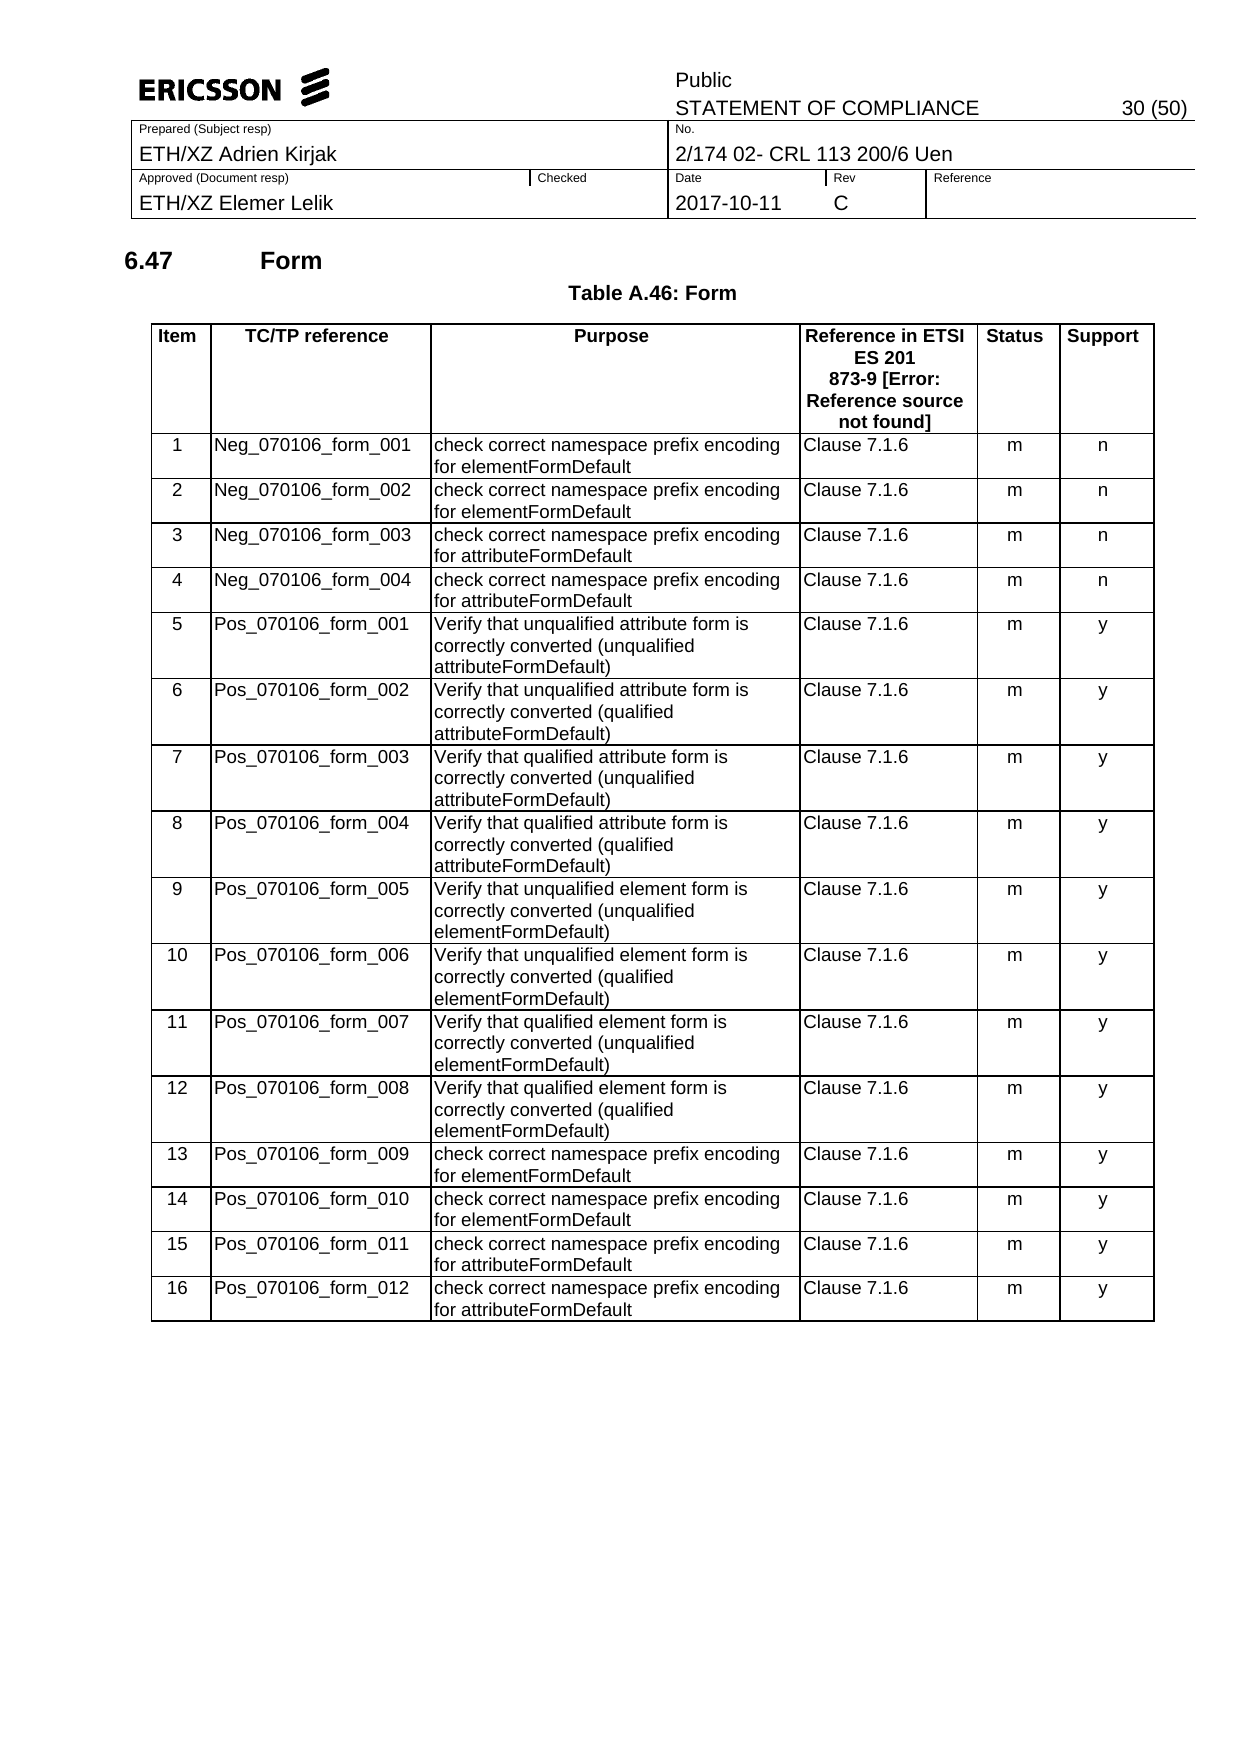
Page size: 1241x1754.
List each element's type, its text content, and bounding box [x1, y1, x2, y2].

table_cell 14 [152, 1188, 210, 1231]
table_cell m [978, 1011, 1059, 1075]
table_cell n [1061, 479, 1153, 522]
table_cell Pos_070106_form_012 [212, 1277, 430, 1320]
table_cell Verify that qualified attribute form is correctly converted (qualified attributeFormDefault) [432, 812, 799, 876]
table_cell Clause 7.1.6 [801, 878, 977, 943]
table_cell 13 [152, 1143, 210, 1186]
table_cell Clause 7.1.6 [801, 434, 977, 477]
table_cell Pos_070106_form_003 [212, 746, 430, 810]
table_cell Clause 7.1.6 [801, 679, 977, 744]
table_cell m [978, 434, 1059, 477]
table_cell m [978, 479, 1059, 522]
table_cell Clause 7.1.6 [801, 1232, 977, 1276]
table_cell y [1061, 1011, 1153, 1075]
table_cell 1 [152, 434, 210, 477]
table_cell 8 [152, 812, 210, 876]
table_cell 11 [152, 1011, 210, 1075]
table_cell Clause 7.1.6 [801, 1011, 977, 1075]
table_cell 5 [152, 613, 210, 678]
table_cell y [1061, 746, 1153, 810]
table_cell m [978, 1277, 1059, 1320]
table_header Purpose [432, 325, 799, 433]
table_cell m [978, 1143, 1059, 1186]
table_cell n [1061, 524, 1153, 567]
table_cell 7 [152, 746, 210, 810]
table_cell 2 [152, 479, 210, 522]
table_cell y [1061, 1143, 1153, 1186]
table_cell check correct namespace prefix encoding for elementFormDefault [432, 1188, 799, 1231]
table_cell Neg_070106_form_003 [212, 524, 430, 567]
table_cell 10 [152, 944, 210, 1009]
table_cell Pos_070106_form_002 [212, 679, 430, 744]
table_cell Verify that unqualified element form is correctly converted (unqualified elementFormDefault) [432, 878, 799, 943]
table_cell m [978, 524, 1059, 567]
table_cell Clause 7.1.6 [801, 944, 977, 1009]
table_cell 15 [152, 1232, 210, 1276]
table_cell Pos_070106_form_008 [212, 1077, 430, 1141]
table_cell 6 [152, 679, 210, 744]
table_cell n [1061, 434, 1153, 477]
table_cell Pos_070106_form_004 [212, 812, 430, 876]
table_cell Pos_070106_form_001 [212, 613, 430, 678]
subtitle Form [124, 246, 1181, 274]
table_cell Pos_070106_form_011 [212, 1232, 430, 1276]
table_cell check correct namespace prefix encoding for elementFormDefault [432, 479, 799, 522]
table_cell Clause 7.1.6 [801, 613, 977, 678]
table_header Status [978, 325, 1059, 433]
table_cell m [978, 1077, 1059, 1141]
table_cell check correct namespace prefix encoding for elementFormDefault [432, 1143, 799, 1186]
table_cell Clause 7.1.6 [801, 1077, 977, 1141]
table_cell m [978, 568, 1059, 611]
table_cell Verify that qualified attribute form is correctly converted (unqualified attributeFormDefault) [432, 746, 799, 810]
table_cell check correct namespace prefix encoding for attributeFormDefault [432, 1277, 799, 1320]
table_cell n [1061, 568, 1153, 611]
table_cell Pos_070106_form_006 [212, 944, 430, 1009]
text Table A.46: Form [124, 281, 1181, 304]
table_cell y [1061, 1188, 1153, 1231]
table_cell 4 [152, 568, 210, 611]
table_cell Verify that unqualified attribute form is correctly converted (unqualified attributeFormDefault) [432, 613, 799, 678]
table_cell Clause 7.1.6 [801, 746, 977, 810]
table_cell m [978, 613, 1059, 678]
table_cell Pos_070106_form_007 [212, 1011, 430, 1075]
table_cell Pos_070106_form_009 [212, 1143, 430, 1186]
table_cell m [978, 746, 1059, 810]
table_cell Clause 7.1.6 [801, 812, 977, 876]
table_cell check correct namespace prefix encoding for elementFormDefault [432, 434, 799, 477]
table_cell y [1061, 1232, 1153, 1276]
table_cell m [978, 944, 1059, 1009]
table_cell m [978, 679, 1059, 744]
table_cell m [978, 878, 1059, 943]
table_cell Pos_070106_form_005 [212, 878, 430, 943]
table_cell check correct namespace prefix encoding for attributeFormDefault [432, 568, 799, 611]
picture [138, 67, 330, 107]
table_header Support [1061, 325, 1153, 433]
table_cell Clause 7.1.6 [801, 1277, 977, 1320]
table_cell y [1061, 944, 1153, 1009]
table_cell Clause 7.1.6 [801, 524, 977, 567]
table_cell y [1061, 1277, 1153, 1320]
table_cell Neg_070106_form_002 [212, 479, 430, 522]
table_cell m [978, 1188, 1059, 1231]
table_header TC/TP reference [212, 325, 430, 433]
table_cell Neg_070106_form_004 [212, 568, 430, 611]
table_cell Clause 7.1.6 [801, 1143, 977, 1186]
table_cell Verify that qualified element form is correctly converted (qualified elementFormDefault) [432, 1077, 799, 1141]
table_cell Clause 7.1.6 [801, 479, 977, 522]
table_cell Pos_070106_form_010 [212, 1188, 430, 1231]
table_cell 16 [152, 1277, 210, 1320]
table_cell 3 [152, 524, 210, 567]
table_cell 12 [152, 1077, 210, 1141]
table_cell Neg_070106_form_001 [212, 434, 430, 477]
table_cell Clause 7.1.6 [801, 568, 977, 611]
table_header Item [152, 325, 210, 433]
table_cell check correct namespace prefix encoding for attributeFormDefault [432, 1232, 799, 1276]
table_cell 9 [152, 878, 210, 943]
table_cell Verify that qualified element form is correctly converted (unqualified elementFormDefault) [432, 1011, 799, 1075]
table_cell m [978, 1232, 1059, 1276]
table_cell m [978, 812, 1059, 876]
table_cell y [1061, 679, 1153, 744]
table_cell y [1061, 613, 1153, 678]
table_cell y [1061, 812, 1153, 876]
table_cell y [1061, 1077, 1153, 1141]
table_cell Clause 7.1.6 [801, 1188, 977, 1231]
table_cell Verify that unqualified element form is correctly converted (qualified elementFormDefault) [432, 944, 799, 1009]
table_cell Verify that unqualified attribute form is correctly converted (qualified attributeFormDefault) [432, 679, 799, 744]
table_cell check correct namespace prefix encoding for attributeFormDefault [432, 524, 799, 567]
table_cell y [1061, 878, 1153, 943]
